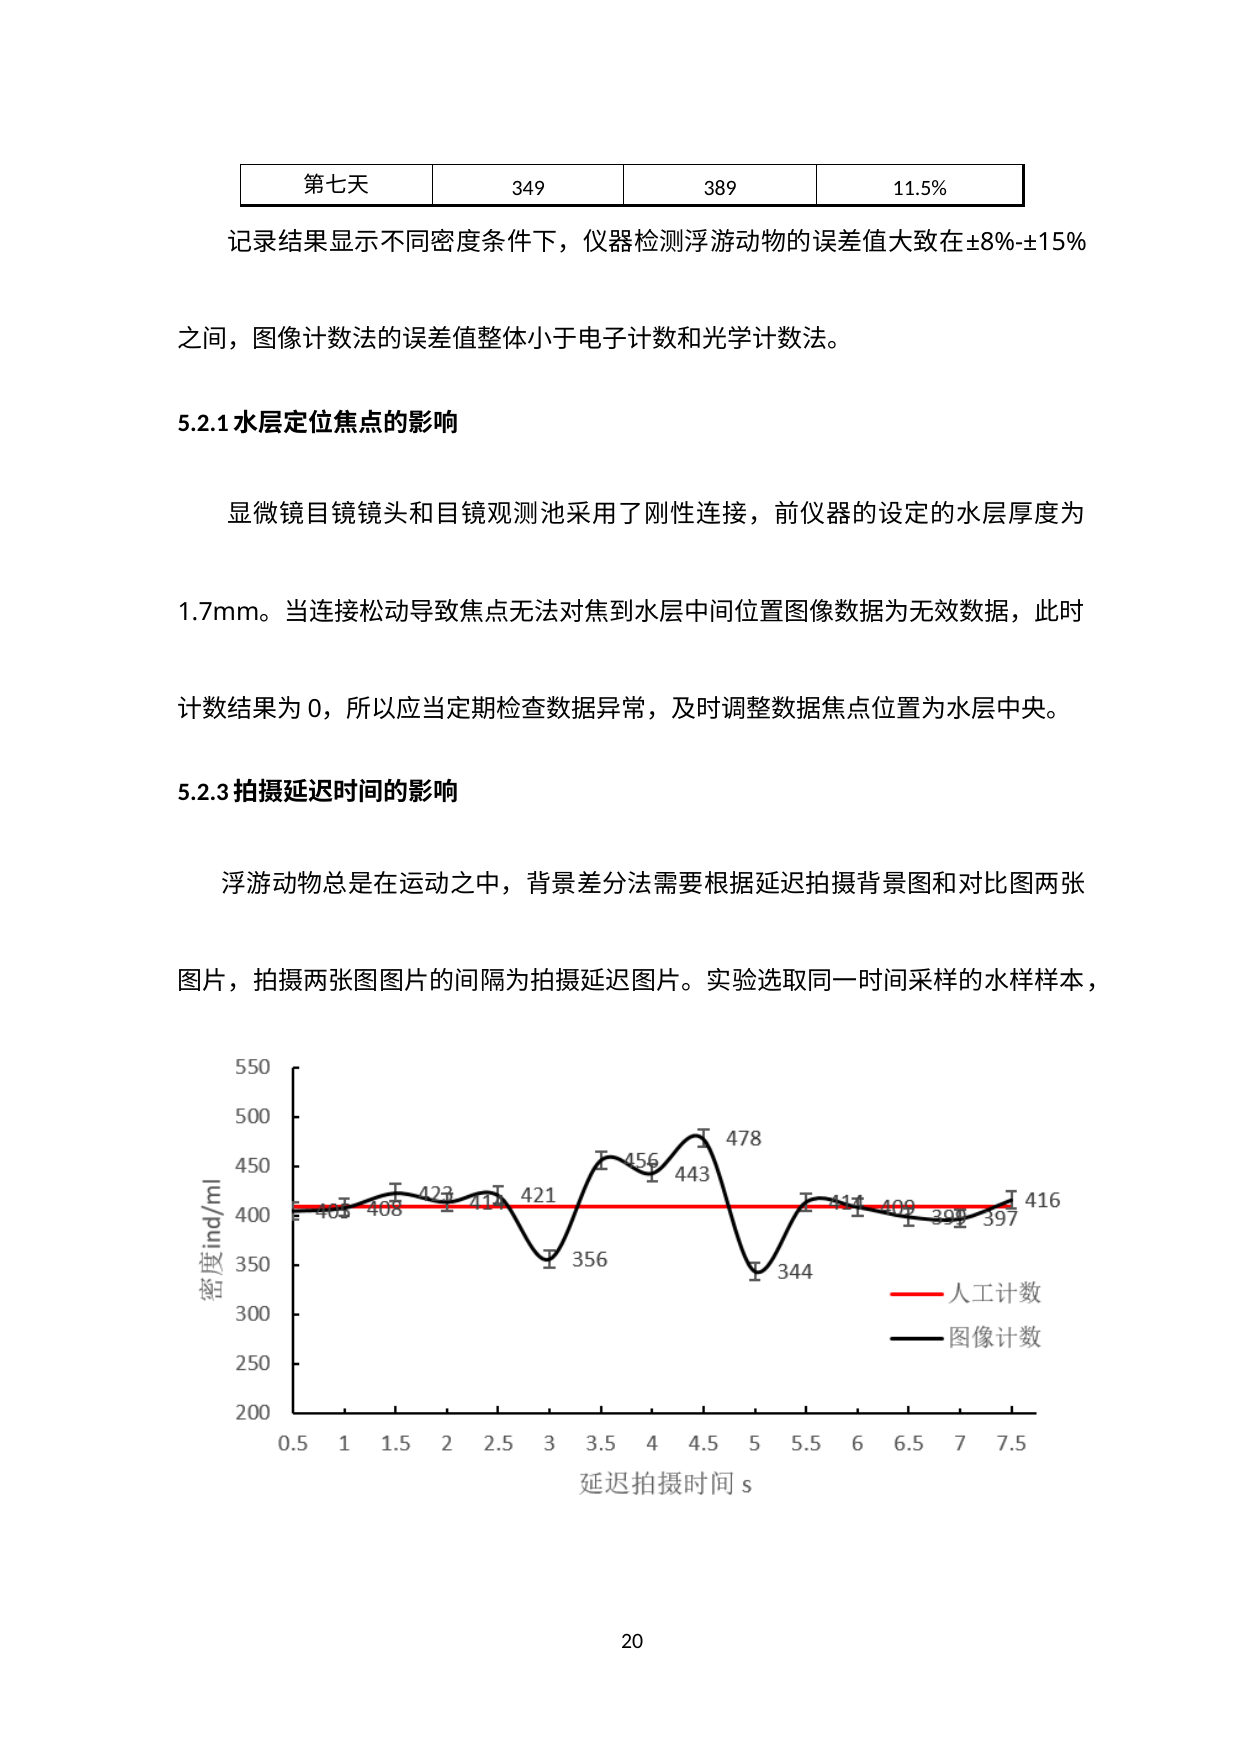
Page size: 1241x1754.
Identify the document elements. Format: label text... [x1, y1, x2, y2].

subtitle 5.2.1水层定位焦点的影响 [177, 388, 1087, 453]
text 记录结果显示不同密度条件下，仪器检测浮游动物的误差值大致在±8%-±15%之间，图像计数法的误差值整体小于电子计数和光学计数法。 [177, 207, 1087, 369]
table_cell 389 [624, 165, 816, 204]
table_cell 349 [433, 165, 623, 204]
table_cell 第七天 [241, 165, 432, 204]
table_cell 11.5% [817, 165, 1022, 204]
text 显微镜目镜镜头和目镜观测池采用了刚性连接，前仪器的设定的水层厚度为1.7mm。当连接松动导致焦点无法对焦到水层中间位置图像数据为无效数据，此时计数结果为0，所以应当定期检查数据异常，及时调整数据焦点位置为水层中央。 [177, 479, 1087, 739]
subtitle 5.2.3拍摄延迟时间的影响 [177, 757, 1087, 822]
text 浮游动物总是在运动之中，背景差分法需要根据延迟拍摄背景图和对比图两张图片，拍摄两张图图片的间隔为拍摄延迟图片。实验选取同一时间采样的水样样本，单次人工检测数目作为基准数。仪器单组数据采集100次，对比0.5秒-7.5秒，间隔0.5秒的15组数据。 [177, 849, 1087, 1011]
picture [155, 1053, 1065, 1511]
